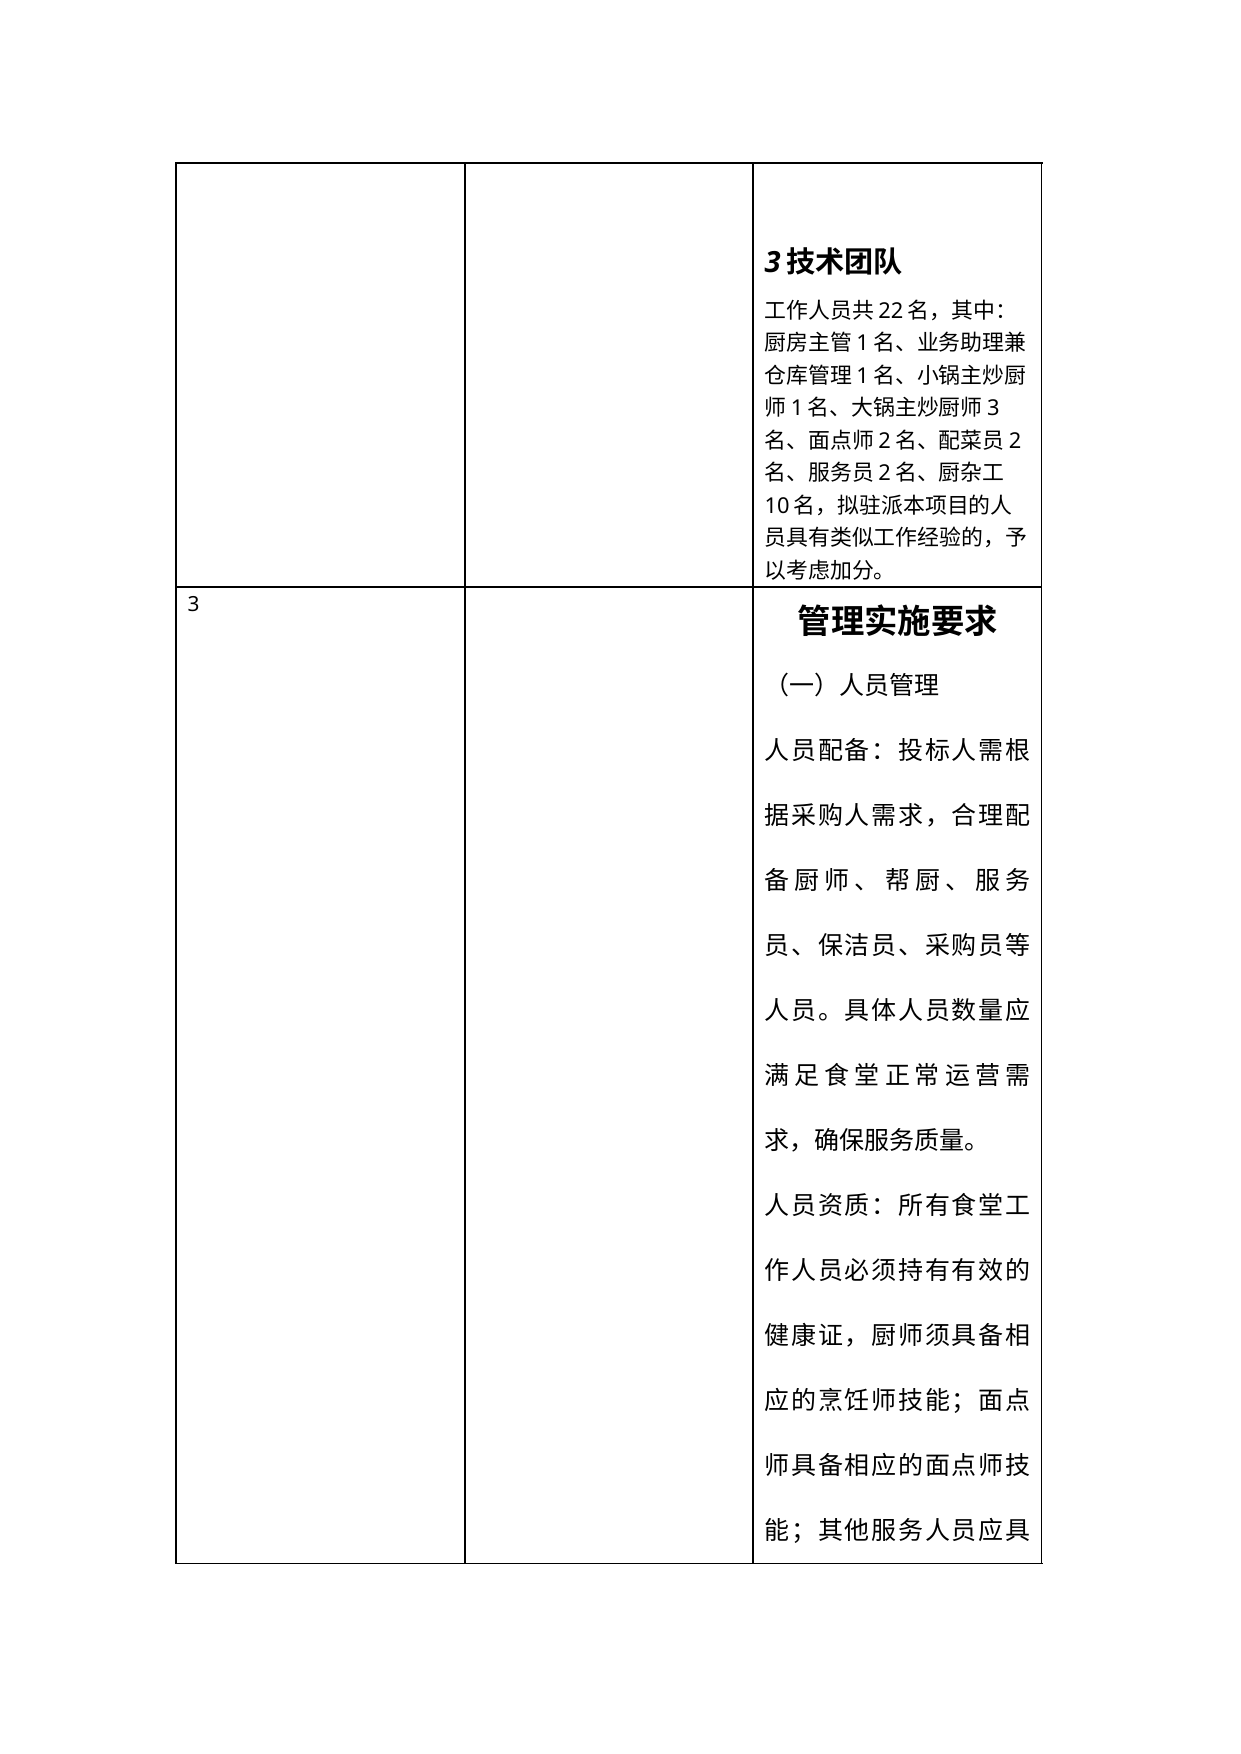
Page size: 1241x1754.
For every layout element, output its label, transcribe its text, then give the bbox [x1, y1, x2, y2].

table_cell 3 [177, 588, 464, 1563]
table_cell [466, 588, 752, 1563]
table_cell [754, 588, 1041, 1563]
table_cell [754, 164, 1041, 586]
table_cell [466, 164, 752, 586]
table_cell 2 [177, 164, 464, 586]
